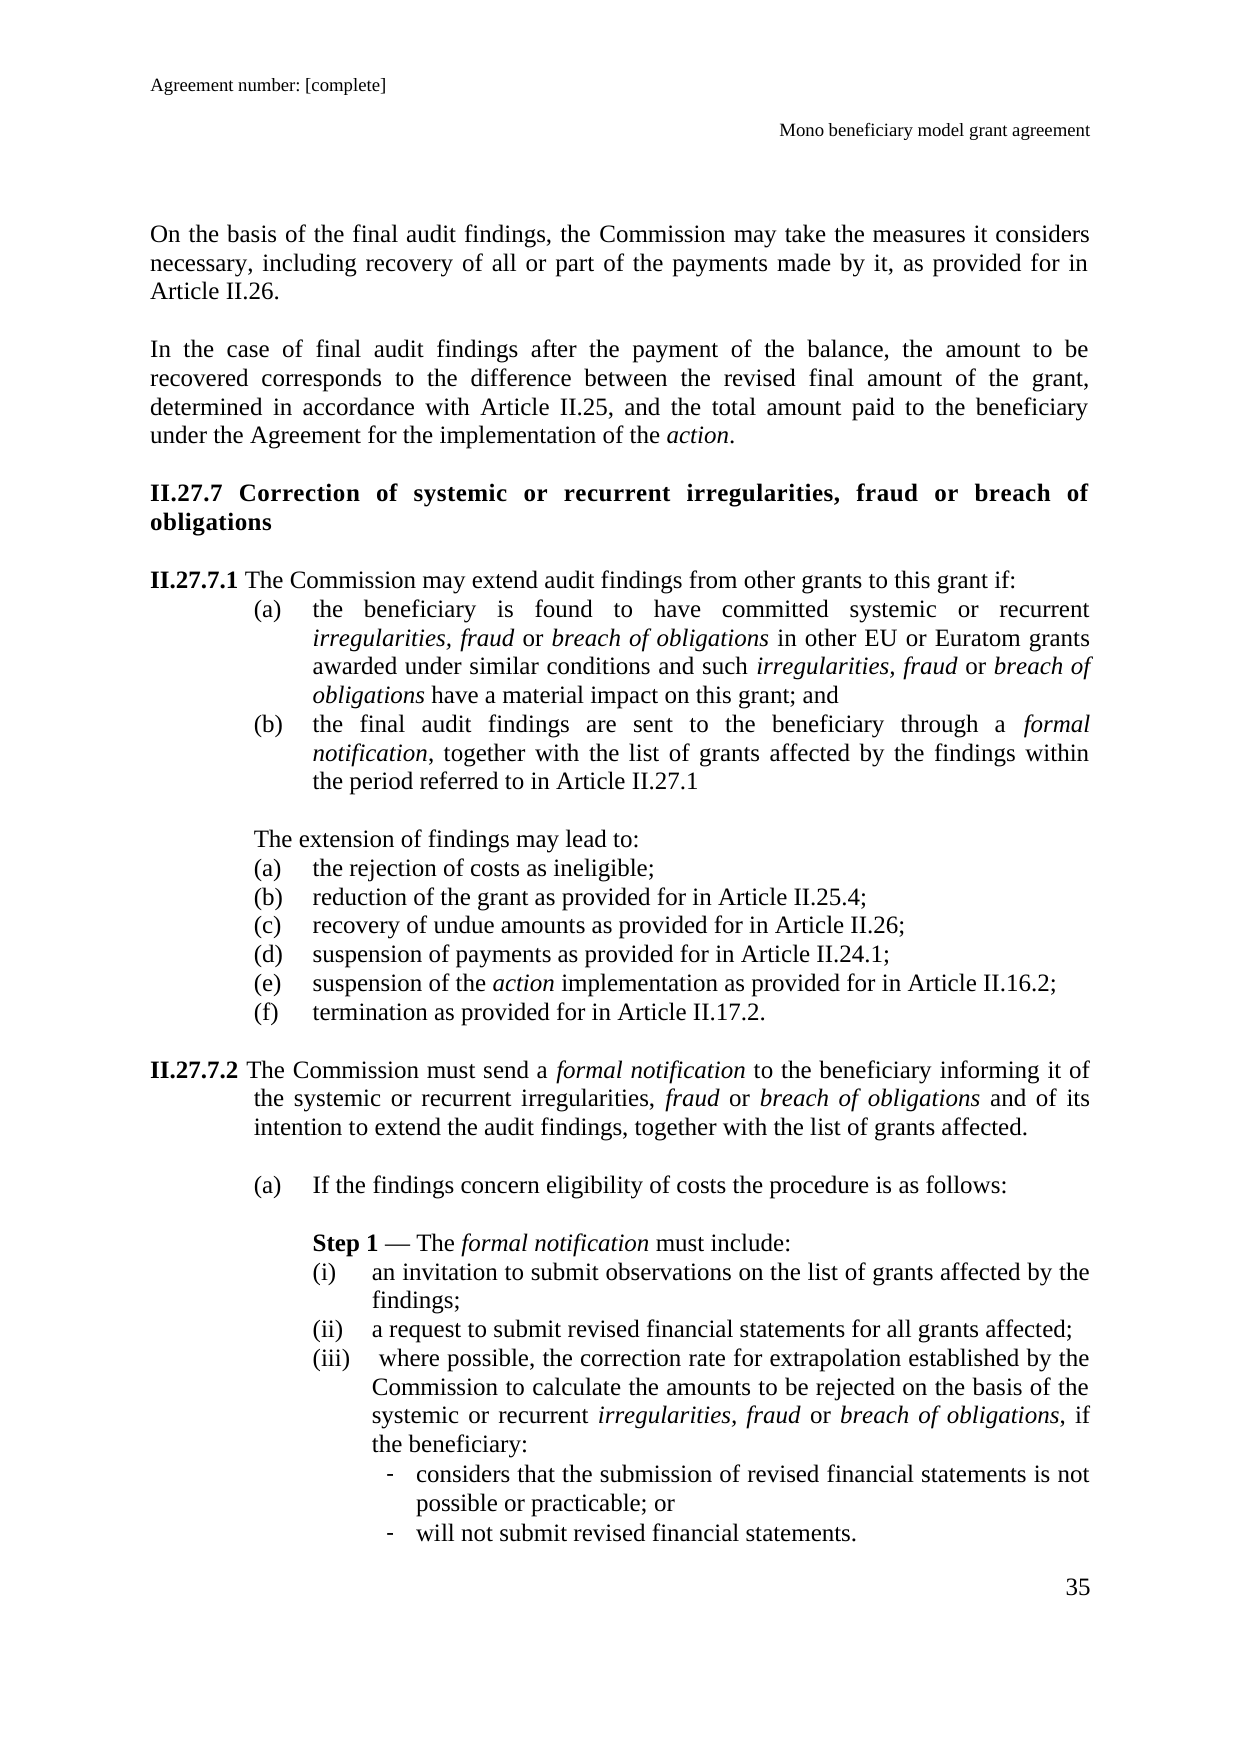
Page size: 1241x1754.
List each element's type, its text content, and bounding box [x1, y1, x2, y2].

list suspension of the action implementation as provided for in Article II.16.2; [253, 968, 1090, 997]
text The extension of findings may lead to: [253, 824, 1090, 853]
list If the findings concern eligibility of costs the procedure is as follows: [253, 1170, 1090, 1199]
list recovery of undue amounts as provided for in Article II.26; [253, 911, 1090, 939]
list a request to submit revised financial statements for all grants affected; [312, 1314, 1090, 1343]
list suspension of payments as provided for in Article II.24.1; [253, 939, 1090, 968]
text II.27.7.1 The Commission may extend audit findings from other grants to this grant if: [150, 565, 1090, 594]
text II.27.7.2 The Commission must send a formal notification to the beneficiary informing it of the systemic or recurrent irregularities, fraud or breach of obligations and of its intention to extend the audit findings, together with the list of grants affected. [150, 1055, 1090, 1141]
list the rejection of costs as ineligible; [253, 853, 1090, 882]
list the beneficiary is found to have committed systemic or recurrent irregularities, fraud or breach of obligations in other EU or Euratom grants awarded under similar conditions and such irregularities, fraud or breach of obligations have a material impact on this grant; and [253, 594, 1090, 709]
list will not submit revised financial statements. [386, 1517, 1090, 1548]
text On the basis of the final audit findings, the Commission may take the measures it considers necessary, including recovery of all or part of the payments made by it, as provided for in Article II.26. [150, 219, 1090, 305]
subtitle II.27.7 Correction of systemic or recurrent irregularities, fraud or breach of obligations [150, 478, 1090, 536]
list where possible, the correction rate for extrapolation established by the Commission to calculate the amounts to be rejected on the basis of the systemic or recurrent irregularities, fraud or breach of obligations, if the beneficiary: [312, 1343, 1090, 1458]
list termination as provided for in Article II.17.2. [253, 997, 1090, 1026]
list reduction of the grant as provided for in Article II.25.4; [253, 882, 1090, 911]
list the final audit findings are sent to the beneficiary through a formal notification, together with the list of grants affected by the findings within the period referred to in Article II.27.1 [253, 709, 1090, 795]
list considers that the submission of revised financial statements is not possible or practicable; or [386, 1458, 1090, 1517]
text Step 1 — The formal notification must include: [312, 1228, 1090, 1257]
text In the case of final audit findings after the payment of the balance, the amount to be recovered corresponds to the difference between the revised final amount of the grant, determined in accordance with Article II.25, and the total amount paid to the beneficiary under the Agreement for the implementation of the action. [150, 334, 1090, 449]
list an invitation to submit observations on the list of grants affected by the findings; [312, 1257, 1090, 1314]
